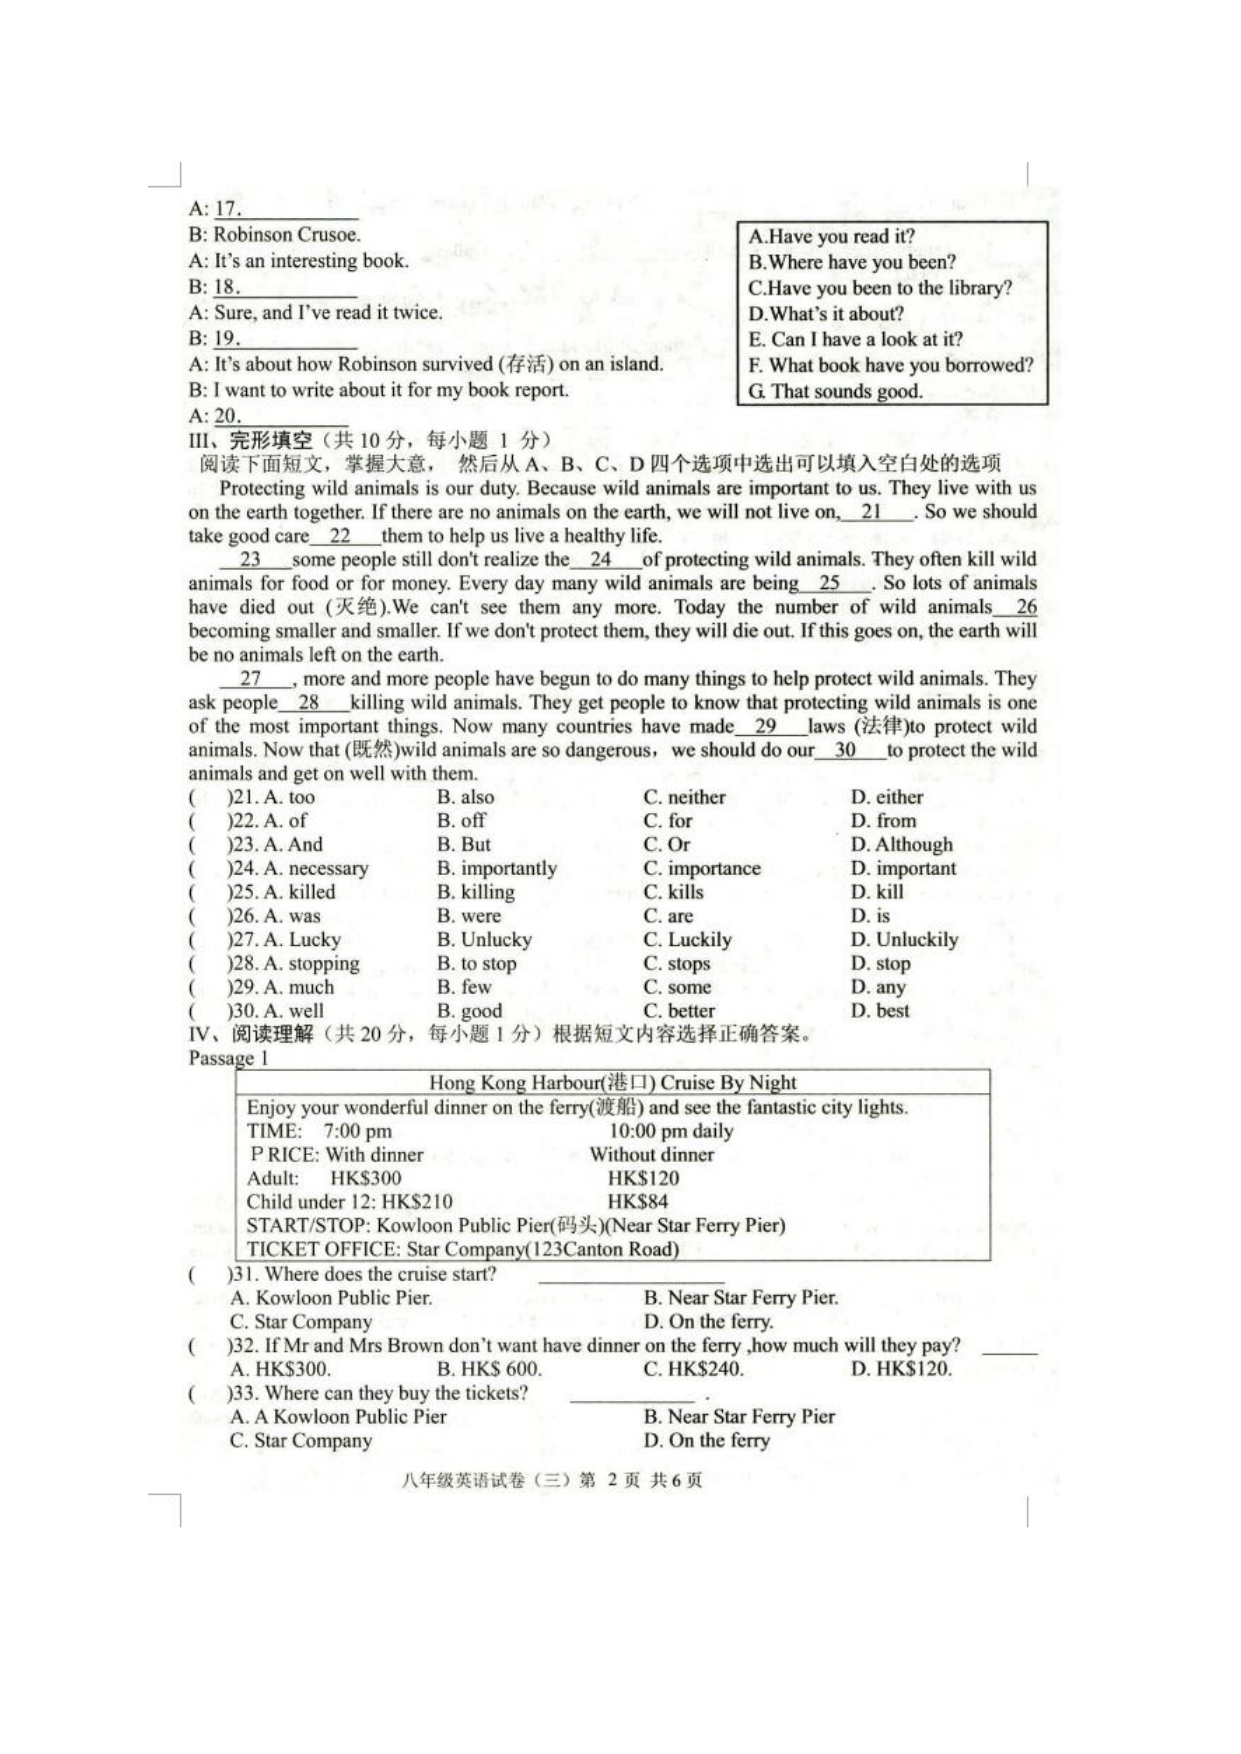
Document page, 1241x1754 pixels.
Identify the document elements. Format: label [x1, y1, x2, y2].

picture [148, 162, 1093, 1540]
